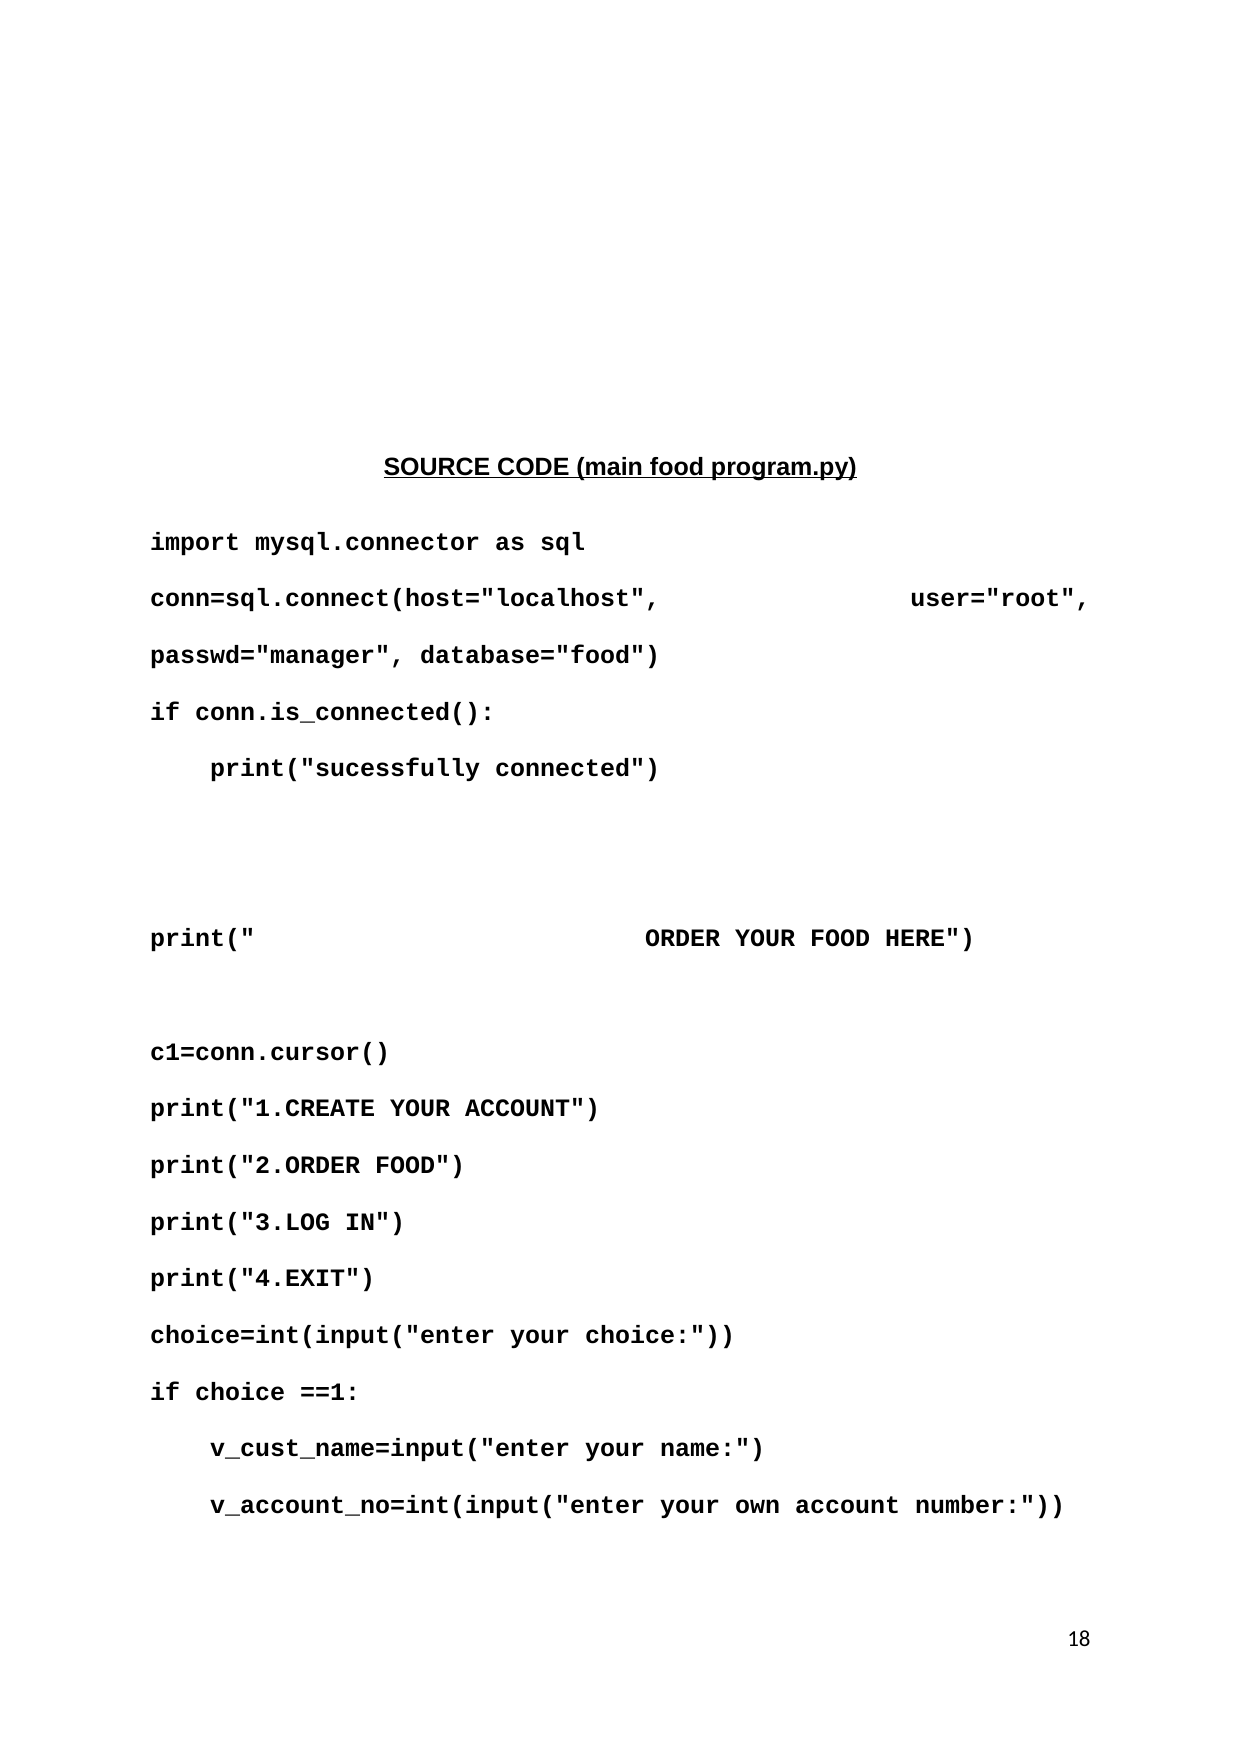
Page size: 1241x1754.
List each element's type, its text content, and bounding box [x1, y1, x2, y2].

text import mysql.connector as sql [150, 529, 1090, 557]
text choice=int(input("enter your choice:")) [150, 1322, 1090, 1351]
text v_account_no=int(input("enter your own account number:")) [150, 1492, 1090, 1521]
text print("4.EXIT") [150, 1266, 1090, 1294]
text print("2.ORDER FOOD") [150, 1152, 1090, 1181]
text print("sucessfully connected") [150, 756, 1090, 784]
text print("1.CREATE YOUR ACCOUNT") [150, 1096, 1090, 1124]
text v_cust_name=input("enter your name:") [150, 1436, 1090, 1464]
text c1=conn.cursor() [150, 1039, 1090, 1067]
text print(" ORDER YOUR FOOD HERE") [150, 926, 1090, 954]
text conn=sql.connect(host="localhost", user="root", passwd="manager", database="food") [150, 586, 1090, 671]
text print("3.LOG IN") [150, 1209, 1090, 1237]
text if conn.is_connected(): [150, 699, 1090, 727]
text if choice ==1: [150, 1379, 1090, 1407]
text SOURCE CODE (main food program.py) [150, 452, 1090, 481]
